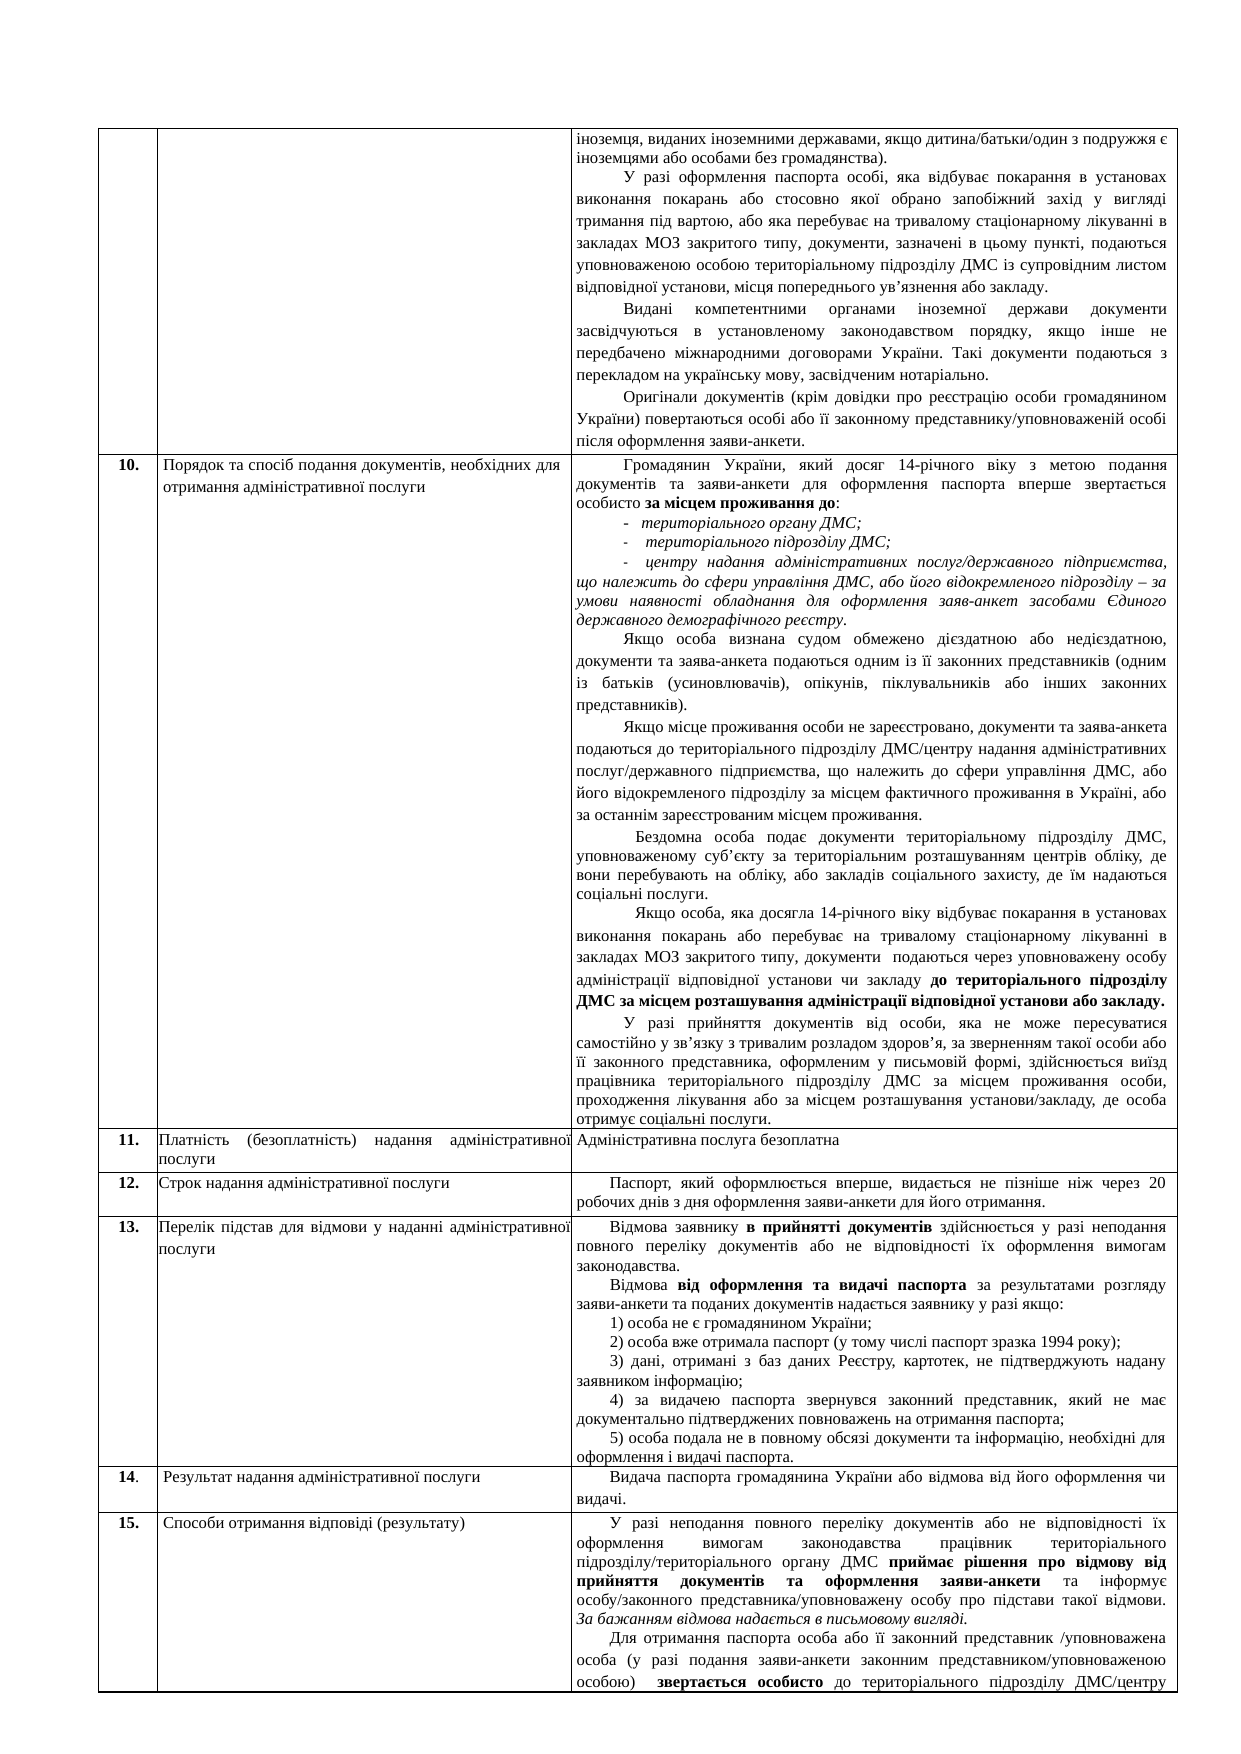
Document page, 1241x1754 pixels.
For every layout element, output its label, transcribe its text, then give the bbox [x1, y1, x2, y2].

table_cell Адміністративна послуга безоплатна [572, 1129, 1177, 1172]
table_cell [1178, 454, 1182, 1128]
table_cell Строк надання адміністративної послуги [158, 1173, 571, 1216]
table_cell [572, 129, 1177, 454]
table_cell Перелік підстав для відмови у наданні адміністративної послуги [158, 1217, 571, 1466]
table_cell 9. [99, 129, 157, 454]
table_cell [1178, 1172, 1182, 1216]
table_cell [1178, 128, 1182, 454]
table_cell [158, 1513, 571, 1691]
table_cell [158, 129, 571, 454]
table_cell [1178, 1512, 1182, 1691]
table_cell Результат надання адміністративної послуги [158, 1467, 571, 1512]
table_cell Порядок та спосіб подання документів, необхідних для отримання адміністративної послуги [158, 455, 571, 1128]
table_cell [1178, 1128, 1182, 1172]
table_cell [572, 1513, 1177, 1691]
table_cell 13. [99, 1217, 157, 1466]
table_cell Відмова заявнику в прийнятті документів здійснюється у разі неподання повного переліку документів або не відповідності їх оформлення вимогам законодавства. Відмова від оформлення та видачі паспорта за результатами розгляду заяви-анкети та поданих документів надається заявнику у разі якщо: 1) особа не є громадянином України; 2) особа вже отримала паспорт (у тому числі паспорт зразка 1994 року); 3) дані, отримані з баз даних Реєстру, картотек, не підтверджують надану заявником інформацію; 4) за видачею паспорта звернувся законний представник, який не має документально підтверджених повноважень на отримання паспорта; 5) особа подала не в повному обсязі документи та інформацію, необхідні для оформлення і видачі паспорта. [572, 1217, 1177, 1466]
table_cell 15. [99, 1513, 157, 1691]
table_cell Платність (безоплатність) надання адміністративної послуги [158, 1129, 571, 1172]
table_cell [1178, 1216, 1182, 1466]
table_cell 11. [99, 1129, 157, 1172]
table_cell Видача паспорта громадянина України або відмова від його оформлення чи видачі. [572, 1467, 1177, 1512]
table_cell Паспорт, який оформлюється вперше, видається не пізніше ніж через 20 робочих днів з дня оформлення заяви-анкети для його отримання. [572, 1173, 1177, 1216]
table_cell Громадянин України, який досяг 14-річного віку з метою подання документів та заяви-анкети для оформлення паспорта вперше звертається особисто за місцем проживання до: - територіального органу ДМС; територіального підрозділу ДМС; центру надання адміністративних послуг/державного підприємства, що належить до сфери управління ДМС, або його відокремленого підрозділу – за умови наявності обладнання для оформлення заяв-анкет засобами Єдиного державного демографічного реєстру. Якщо особа визнана судом обмежено дієздатною або недієздатною, документи та заява-анкета подаються одним із її законних представників (одним із батьків (усиновлювачів), опікунів, піклувальників або інших законних представників). Якщо місце проживання особи не зареєстровано, документи та заява-анкета подаються до територіального підрозділу ДМС/центру надання адміністративних послуг/державного підприємства, що належить до сфери управління ДМС, або його відокремленого підрозділу за місцем фактичного проживання в Україні, або за останнім зареєстрованим місцем проживання. Бездомна особа подає документи територіальному підрозділу ДМС, уповноваженому суб’єкту за територіальним розташуванням центрів обліку, де вони перебувають на обліку, або закладів соціального захисту, де їм надаються соціальні послуги. Якщо особа, яка досягла 14-річного віку відбуває покарання в установах виконання покарань або перебуває на тривалому стаціонарному лікуванні в закладах МОЗ закритого типу, документи подаються через уповноважену особу адміністрації відповідної установи чи закладу до територіального підрозділу ДМС за місцем розташування адміністрації відповідної установи або закладу. У разі прийняття документів від особи, яка не може пересуватися самостійно у зв’язку з тривалим розладом здоров’я, за зверненням такої особи або її законного представника, оформленим у письмовій формі, здійснюється виїзд працівника територіального підрозділу ДМС за місцем проживання особи, проходження лікування або за місцем розташування установи/закладу, де особа отримує соціальні послуги. [572, 455, 1177, 1128]
table_cell 10. [99, 455, 157, 1128]
table_cell [1178, 1466, 1182, 1512]
table_cell 14. [99, 1467, 157, 1512]
table_cell 12. [99, 1173, 157, 1216]
